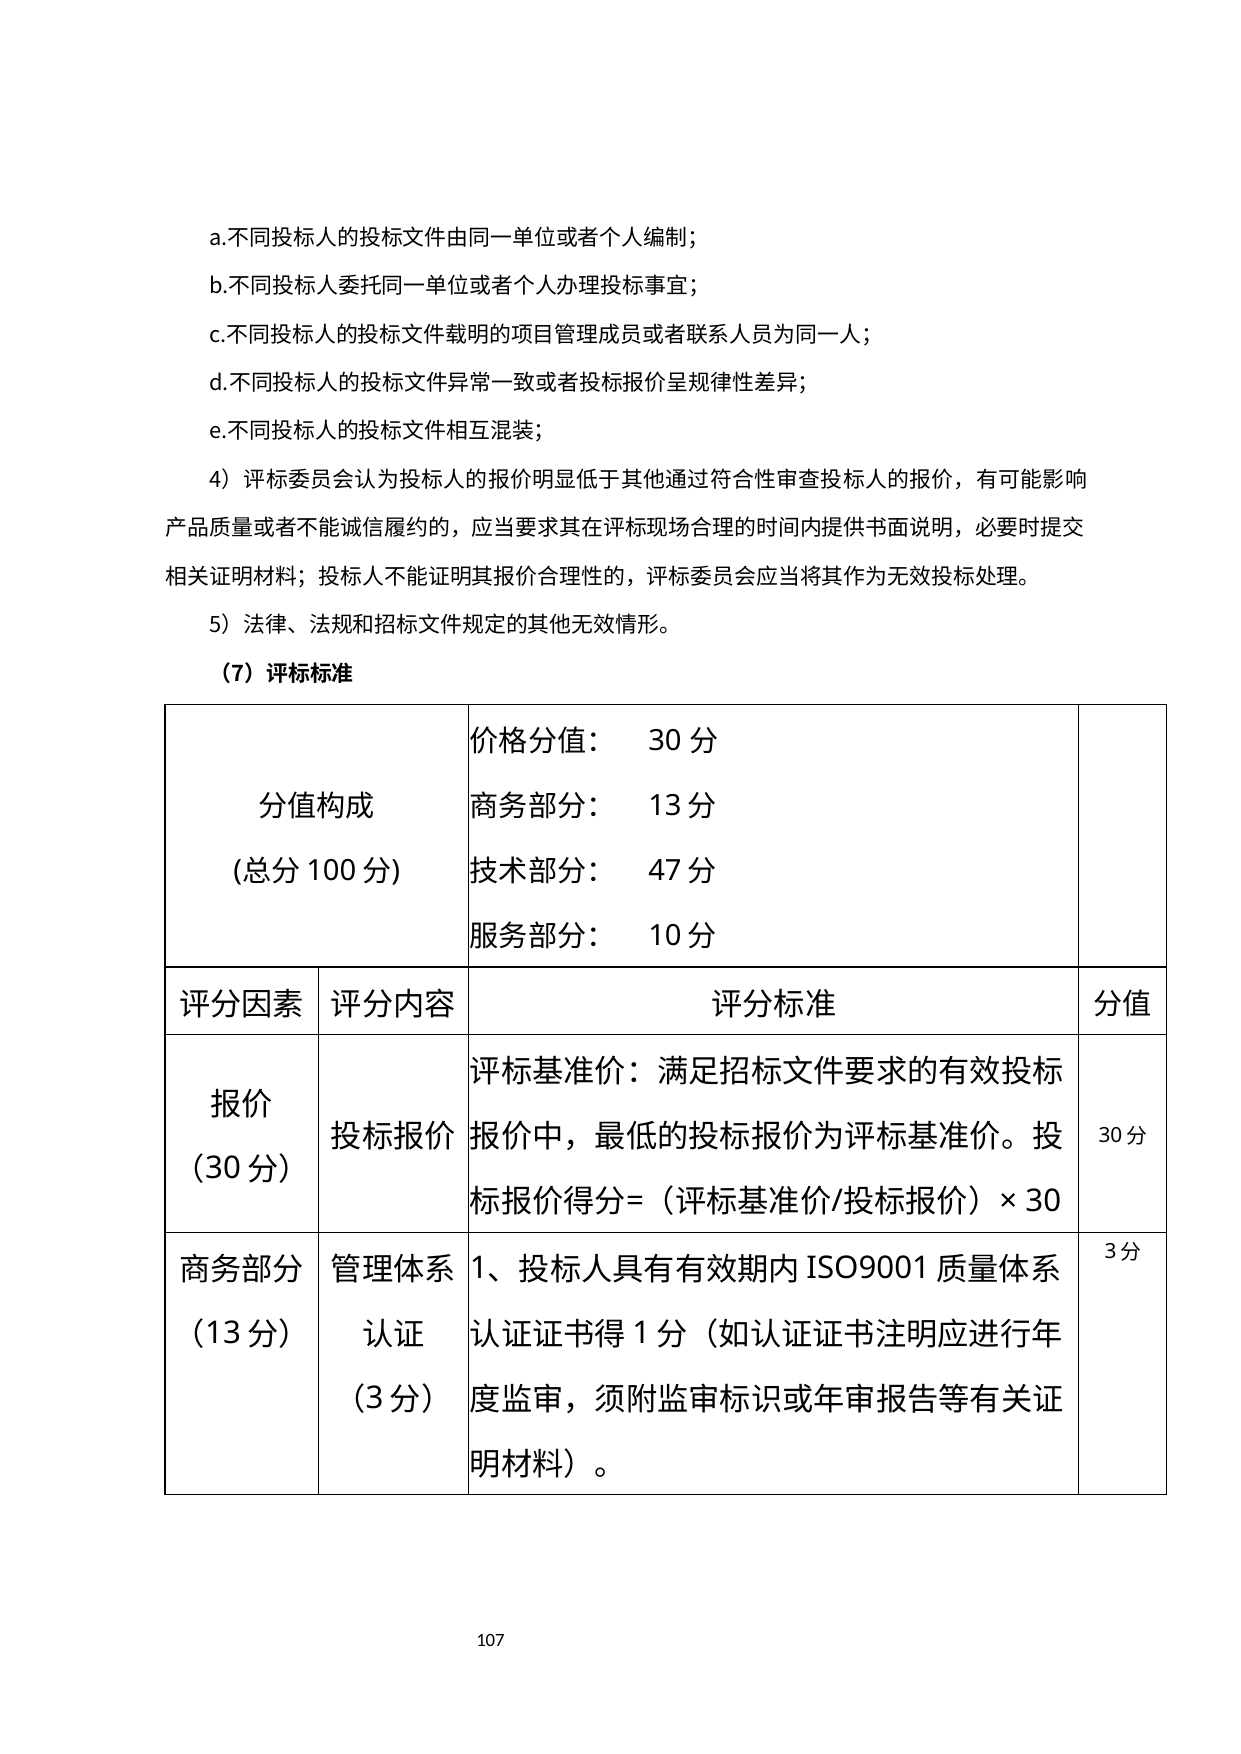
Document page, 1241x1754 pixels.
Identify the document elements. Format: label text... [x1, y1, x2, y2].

text 5）法律、法规和招标文件规定的其他无效情形。 [165, 607, 1087, 639]
text c.不同投标人的投标文件载明的项目管理成员或者联系人员为同一人； [165, 316, 1087, 349]
text e.不同投标人的投标文件相互混装； [165, 413, 1087, 445]
table_cell 报价 （30分） [166, 1035, 318, 1232]
table_cell 评分内容 [319, 968, 468, 1034]
table_cell 分值 [1079, 968, 1166, 1034]
table_header 价格分值： 30 分 商务部分： 13分 技术部分： 47分 服务部分： 10分 [469, 705, 1078, 966]
table_cell 投标报价 [319, 1035, 468, 1232]
text d.不同投标人的投标文件异常一致或者投标报价呈规律性差异； [165, 364, 1087, 397]
text 4）评标委员会认为投标人的报价明显低于其他通过符合性审查投标人的报价，有可能影响产品质量或者不能诚信履约的，应当要求其在评标现场合理的时间内提供书面说明，必要时提交相关证明材料；投标人不能证明其报价合理性的，评标委员会应当将其作为无效投标处理。 [165, 461, 1087, 591]
table_cell 30分 [1079, 1035, 1166, 1232]
text （7）评标标准 [165, 655, 1087, 688]
text b.不同投标人委托同一单位或者个人办理投标事宜； [165, 268, 1087, 300]
text a.不同投标人的投标文件由同一单位或者个人编制； [165, 219, 1087, 252]
table_header 分值构成 (总分100分) [166, 705, 468, 966]
table_cell 商务部分（13分） [166, 1233, 318, 1494]
table_header [1079, 705, 1166, 966]
table_cell 3分 [1079, 1233, 1166, 1494]
table_cell 评分标准 [469, 968, 1078, 1034]
table_cell 1、投标人具有有效期内ISO9001质量体系认证证书得1分（如认证证书注明应进行年度监审，须附监审标识或年审报告等有关证明材料）。 [469, 1233, 1078, 1494]
table_cell 评分因素 [166, 968, 318, 1034]
table_cell 评标基准价：满足招标文件要求的有效投标报价中，最低的投标报价为评标基准价。投标报价得分=（评标基准价/投标报价）× 30 [469, 1035, 1078, 1232]
table_cell 管理体系认证 （3分） [319, 1233, 468, 1494]
